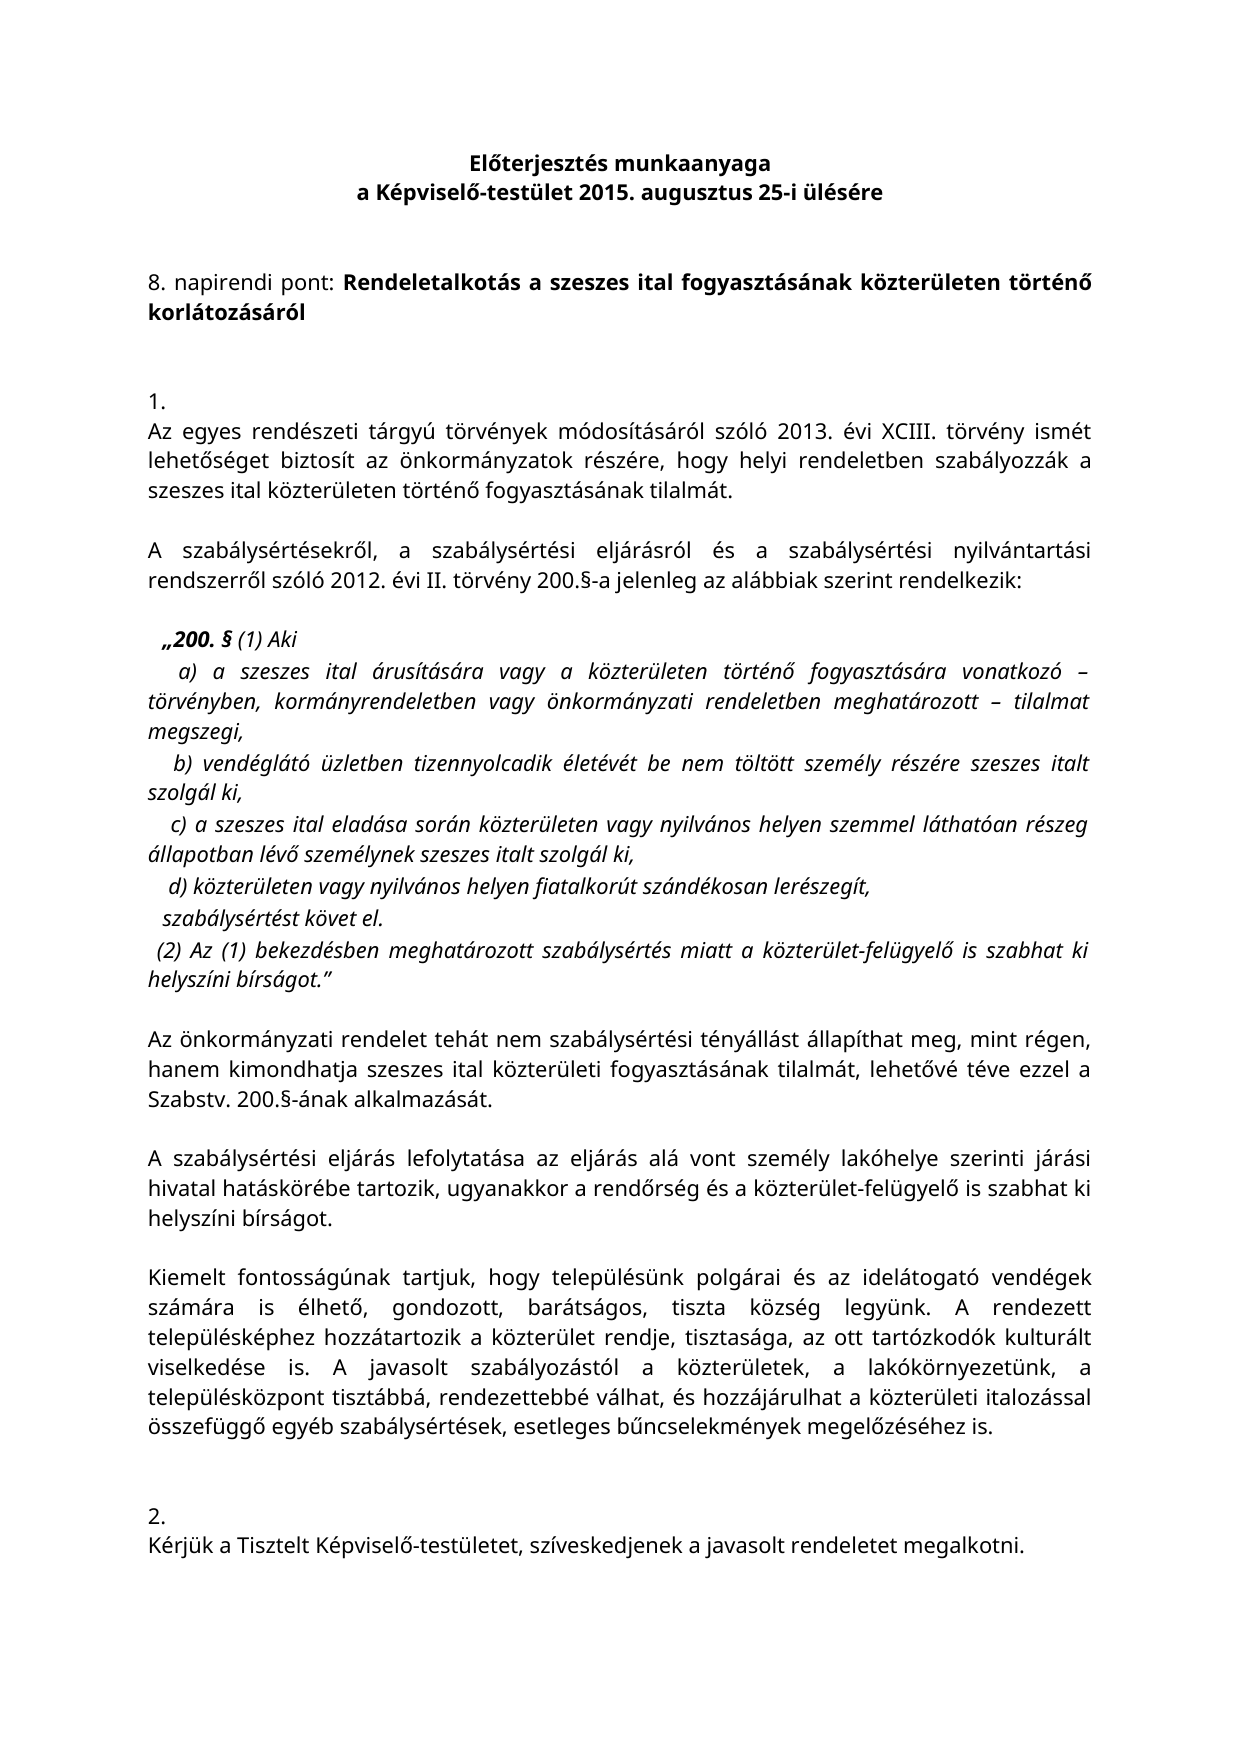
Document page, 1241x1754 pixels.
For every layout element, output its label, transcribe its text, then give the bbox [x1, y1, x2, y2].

text b) vendéglátó üzletben tizennyolcadik életévét be nem töltött személy részére szeszes italt szolgál ki, [148, 748, 1093, 807]
text 1. [148, 386, 1093, 416]
text Az önkormányzati rendelet tehát nem szabálysértési tényállást állapíthat meg, mint régen, hanem kimondhatja szeszes ital közterületi fogyasztásának tilalmát, lehetővé téve ezzel a Szabstv. 200.§-ának alkalmazását. [148, 1024, 1093, 1113]
text A szabálysértési eljárás lefolytatása az eljárás alá vont személy lakóhelye szerinti járási hivatal hatáskörébe tartozik, ugyanakkor a rendőrség és a közterület-felügyelő is szabhat ki helyszíni bírságot. [148, 1143, 1093, 1233]
text A szabálysértésekről, a szabálysértési eljárásról és a szabálysértési nyilvántartási rendszerről szóló 2012. évi II. törvény 200.§-a jelenleg az alábbiak szerint rendelkezik: [148, 535, 1093, 594]
text 2. [148, 1501, 1093, 1531]
text a Képviselő-testület 2015. augusztus 25-i ülésére [148, 177, 1093, 207]
text Kiemelt fontosságúnak tartjuk, hogy településünk polgárai és az idelátogató vendégek számára is élhető, gondozott, barátságos, tiszta község legyünk. A rendezett településképhez hozzátartozik a közterület rendje, tisztasága, az ott tartózkodók kulturált viselkedése is. A javasolt szabályozástól a közterületek, a lakókörnyezetünk, a településközpont tisztábbá, rendezettebbé válhat, és hozzájárulhat a közterületi italozással összefüggő egyéb szabálysértések, esetleges bűncselekmények megelőzéséhez is. [148, 1262, 1093, 1441]
text c) a szeszes ital eladása során közterületen vagy nyilvános helyen szemmel láthatóan részeg állapotban lévő személynek szeszes italt szolgál ki, [148, 809, 1093, 869]
text d) közterületen vagy nyilvános helyen fiatalkorút szándékosan lerészegít, [148, 871, 1093, 901]
text szabálysértést követ el. [148, 903, 1093, 933]
text a) a szeszes ital árusítására vagy a közterületen történő fogyasztására vonatkozó – törvényben, kormányrendeletben vagy önkormányzati rendeletben meghatározott – tilalmat megszegi, [148, 656, 1093, 746]
text „200. § (1) Aki [148, 624, 1093, 654]
text 8. napirendi pont: Rendeletalkotás a szeszes ital fogyasztásának közterületen történő korlátozásáról [148, 267, 1093, 326]
text (2) Az (1) bekezdésben meghatározott szabálysértés miatt a közterület-felügyelő is szabhat ki helyszíni bírságot.” [148, 935, 1093, 994]
text Az egyes rendészeti tárgyú törvények módosításáról szóló 2013. évi XCIII. törvény ismét lehetőséget biztosít az önkormányzatok részére, hogy helyi rendeletben szabályozzák a szeszes ital közterületen történő fogyasztásának tilalmát. [148, 416, 1093, 505]
text Kérjük a Tisztelt Képviselő-testületet, szíveskedjenek a javasolt rendeletet megalkotni. [148, 1531, 1093, 1560]
text Előterjesztés munkaanyaga [148, 148, 1093, 177]
